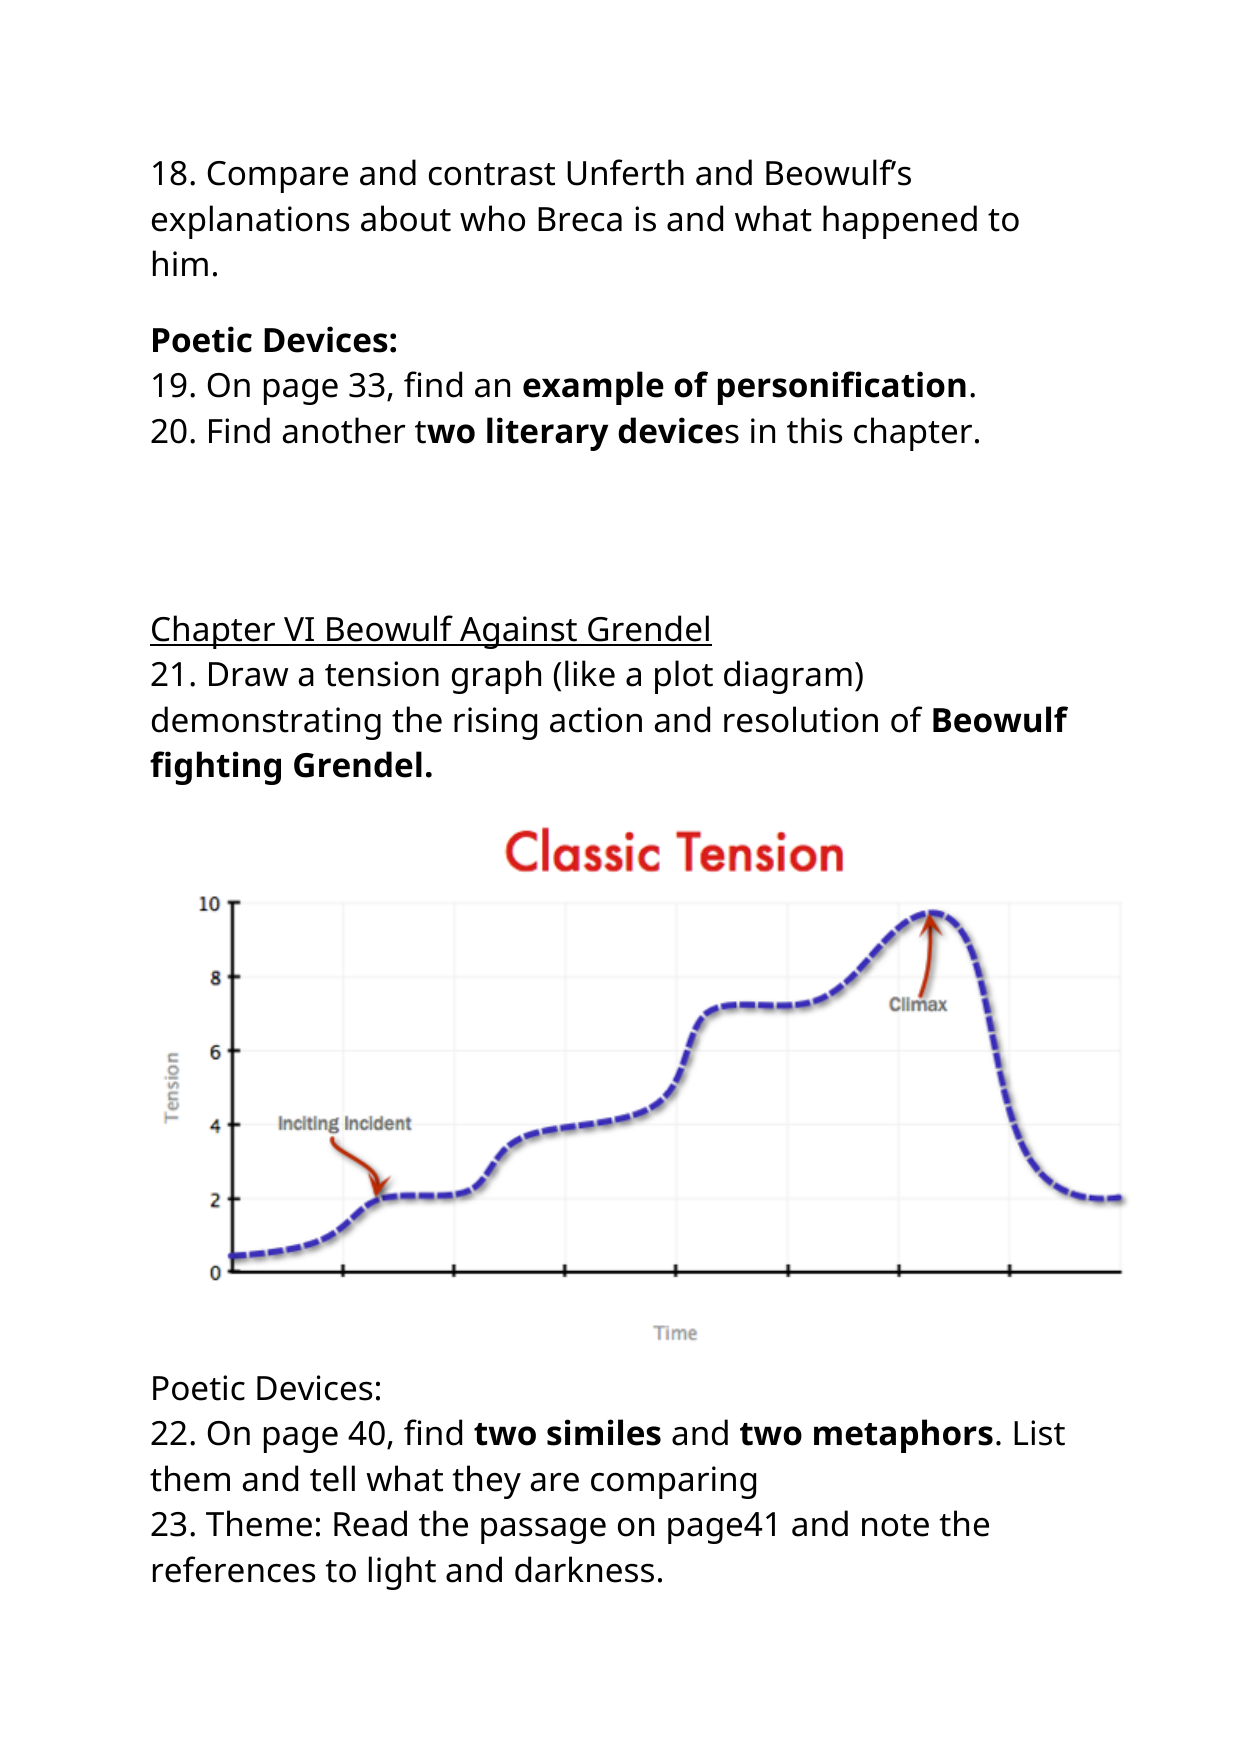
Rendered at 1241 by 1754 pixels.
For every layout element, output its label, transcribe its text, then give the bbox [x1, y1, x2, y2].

text 19. On page 33, find an example of personification. [150, 362, 1090, 408]
text 21. Draw a tension graph (like a plot diagram) demonstrating the rising action and resolution of Beowulf fighting Grendel. [150, 651, 1090, 787]
picture [150, 817, 1150, 1365]
text Chapter VI Beowulf Against Grendel [150, 606, 1090, 651]
text Poetic Devices: [150, 1365, 1090, 1410]
text 20. Find another two literary devices in this chapter. [150, 408, 1090, 453]
text 23. Theme: Read the passage on page41 and note the references to light and darkness. [150, 1501, 1090, 1592]
text 22. On page 40, find two similes and two metaphors. List them and tell what they are comparing [150, 1410, 1090, 1501]
text 18. Compare and contrast Unferth and Beowulf’s explanations about who Breca is and what happened to him. [150, 150, 1090, 286]
text Poetic Devices: [150, 317, 1090, 362]
